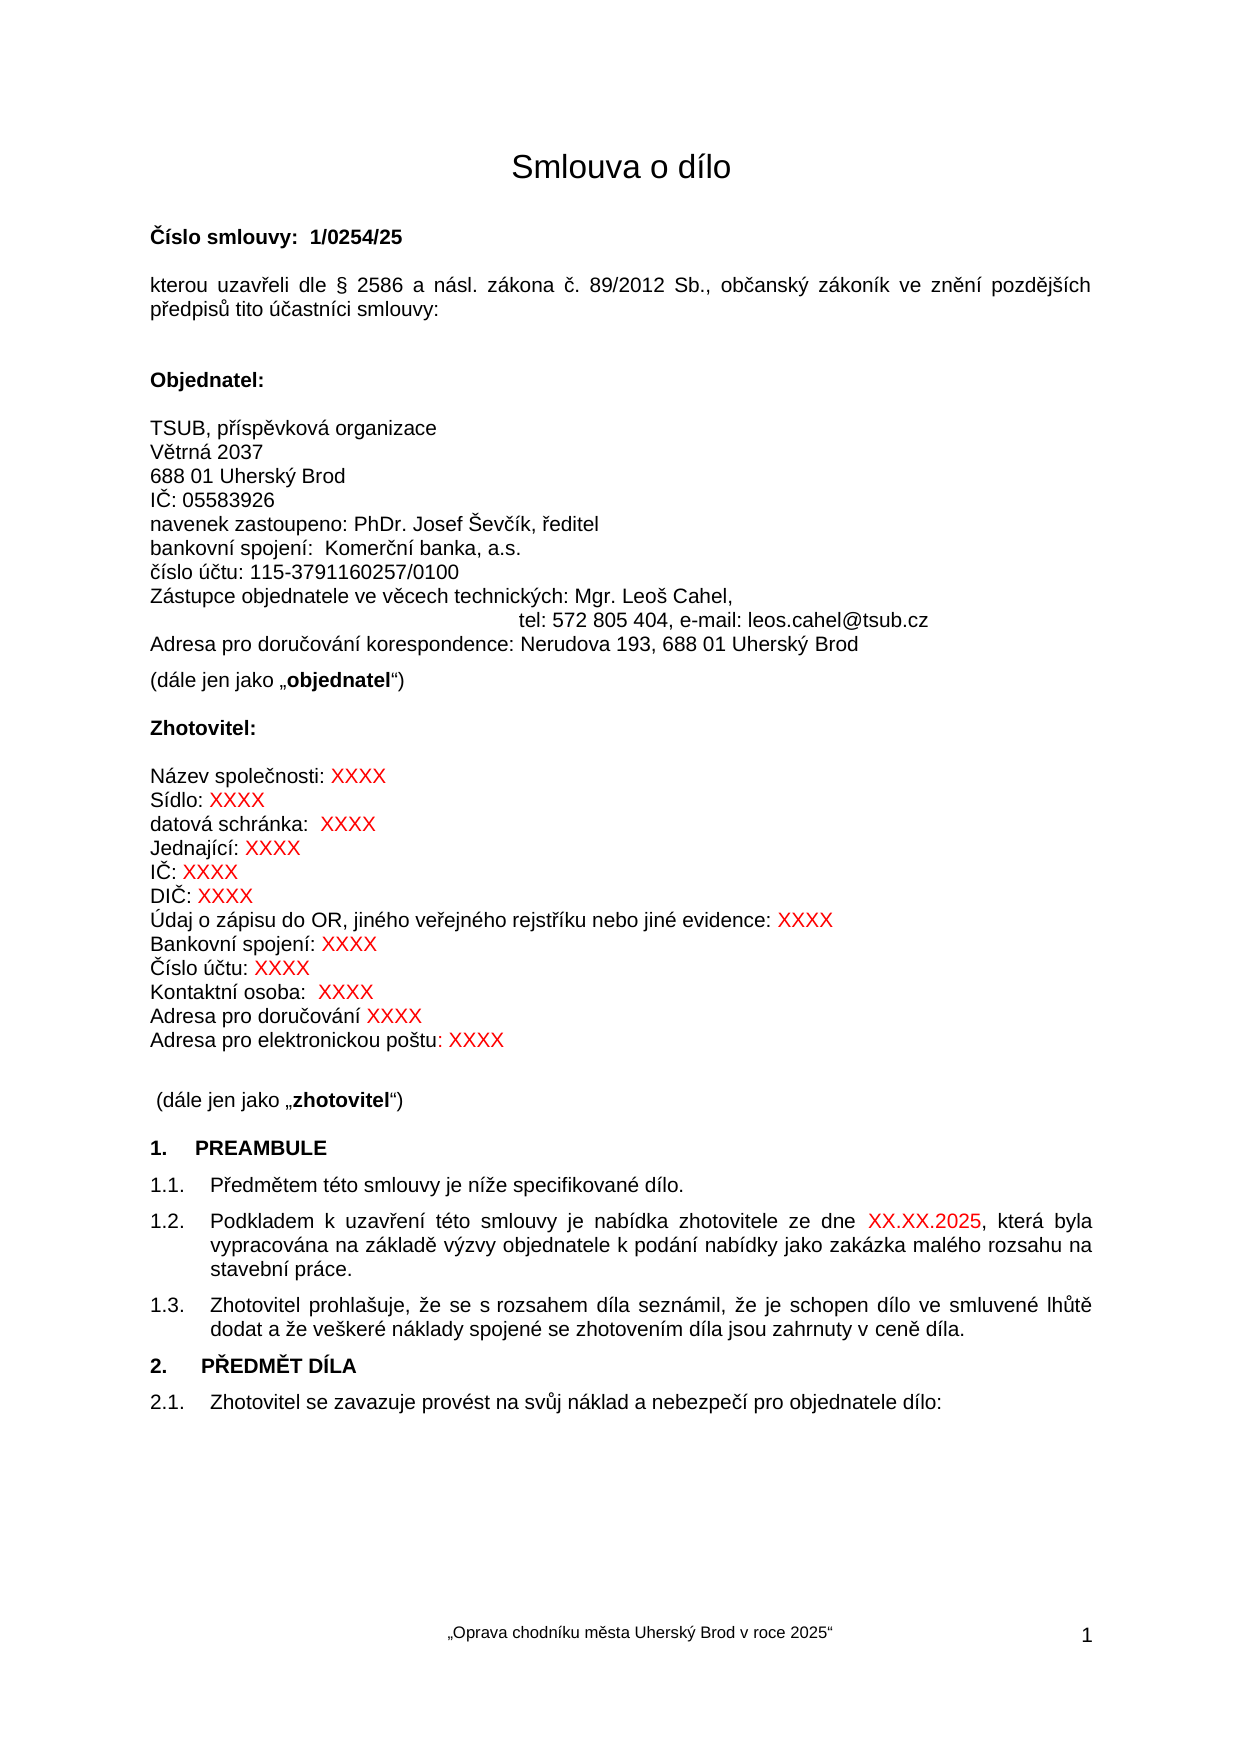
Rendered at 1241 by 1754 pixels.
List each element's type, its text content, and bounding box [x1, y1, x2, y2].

text Adresa pro doručování korespondence: Nerudova 193, 688 01 Uherský Brod [150, 632, 1093, 656]
text Jednající: XXXX [150, 836, 1093, 860]
text Bankovní spojení: XXXX [150, 932, 1093, 956]
text Název společnosti: XXXX [150, 764, 1093, 788]
text Zástupce objednatele ve věcech technických: Mgr. Leoš Cahel, [150, 584, 1093, 608]
text Objednatel: [150, 368, 1093, 392]
text Větrná 2037 [150, 440, 1093, 464]
text Zhotovitel: [150, 716, 1093, 740]
text Číslo účtu: XXXX [150, 956, 1093, 980]
text IČ: 05583926 [150, 488, 1093, 512]
text Údaj o zápisu do OR, jiného veřejného rejstříku nebo jiné evidence: XXXX [150, 908, 1093, 932]
subtitle PŘEDMĚT DÍLA [150, 1354, 1093, 1378]
subtitle Podkladem k uzavření této smlouvy je nabídka zhotovitele ze dne XX.XX.2025, která byla vypracována na základě výzvy objednatele k podání nabídky jako zakázka malého rozsahu na stavební práce. [150, 1209, 1093, 1281]
text (dále jen jako „zhotovitel“) [150, 1088, 1093, 1112]
text číslo účtu: 115-3791160257/0100 [150, 560, 1093, 584]
text datová schránka: XXXX [150, 812, 1093, 836]
text DIČ: XXXX [150, 884, 1093, 908]
text TSUB, příspěvková organizace [150, 416, 1093, 440]
text bankovní spojení: Komerční banka, a.s. [150, 536, 1093, 560]
text (dále jen jako „objednatel“) [150, 668, 1093, 692]
subtitle PREAMBULE [150, 1136, 1093, 1160]
text navenek zastoupeno: PhDr. Josef Ševčík, ředitel [150, 512, 1093, 536]
text Adresa pro doručování XXXX [150, 1004, 1093, 1028]
subtitle Zhotovitel prohlašuje, že se s rozsahem díla seznámil, že je schopen dílo ve smluvené lhůtě dodat a že veškeré náklady spojené se zhotovením díla jsou zahrnuty v ceně díla. [150, 1293, 1093, 1341]
subtitle Předmětem této smlouvy je níže specifikované dílo. [150, 1172, 1093, 1196]
title Číslo smlouvy: 1/0254/25 [150, 224, 1093, 248]
text Kontaktní osoba: XXXX [150, 980, 1093, 1004]
text tel: 572 805 404, e-mail: leos.cahel@tsub.cz [445, 608, 1093, 632]
text IČ: XXXX [150, 860, 1093, 884]
subtitle Zhotovitel se zavazuje provést na svůj náklad a nebezpečí pro objednatele dílo: [150, 1390, 1093, 1414]
text Adresa pro elektronickou poštu: XXXX [150, 1028, 1093, 1052]
text Sídlo: XXXX [150, 788, 1093, 812]
text 688 01 Uherský Brod [150, 464, 1093, 488]
title Smlouva o dílo [150, 148, 1093, 186]
title kterou uzavřeli dle § 2586 a násl. zákona č. 89/2012 Sb., občanský zákoník ve znění pozdějších předpisů tito účastníci smlouvy: [150, 272, 1093, 320]
